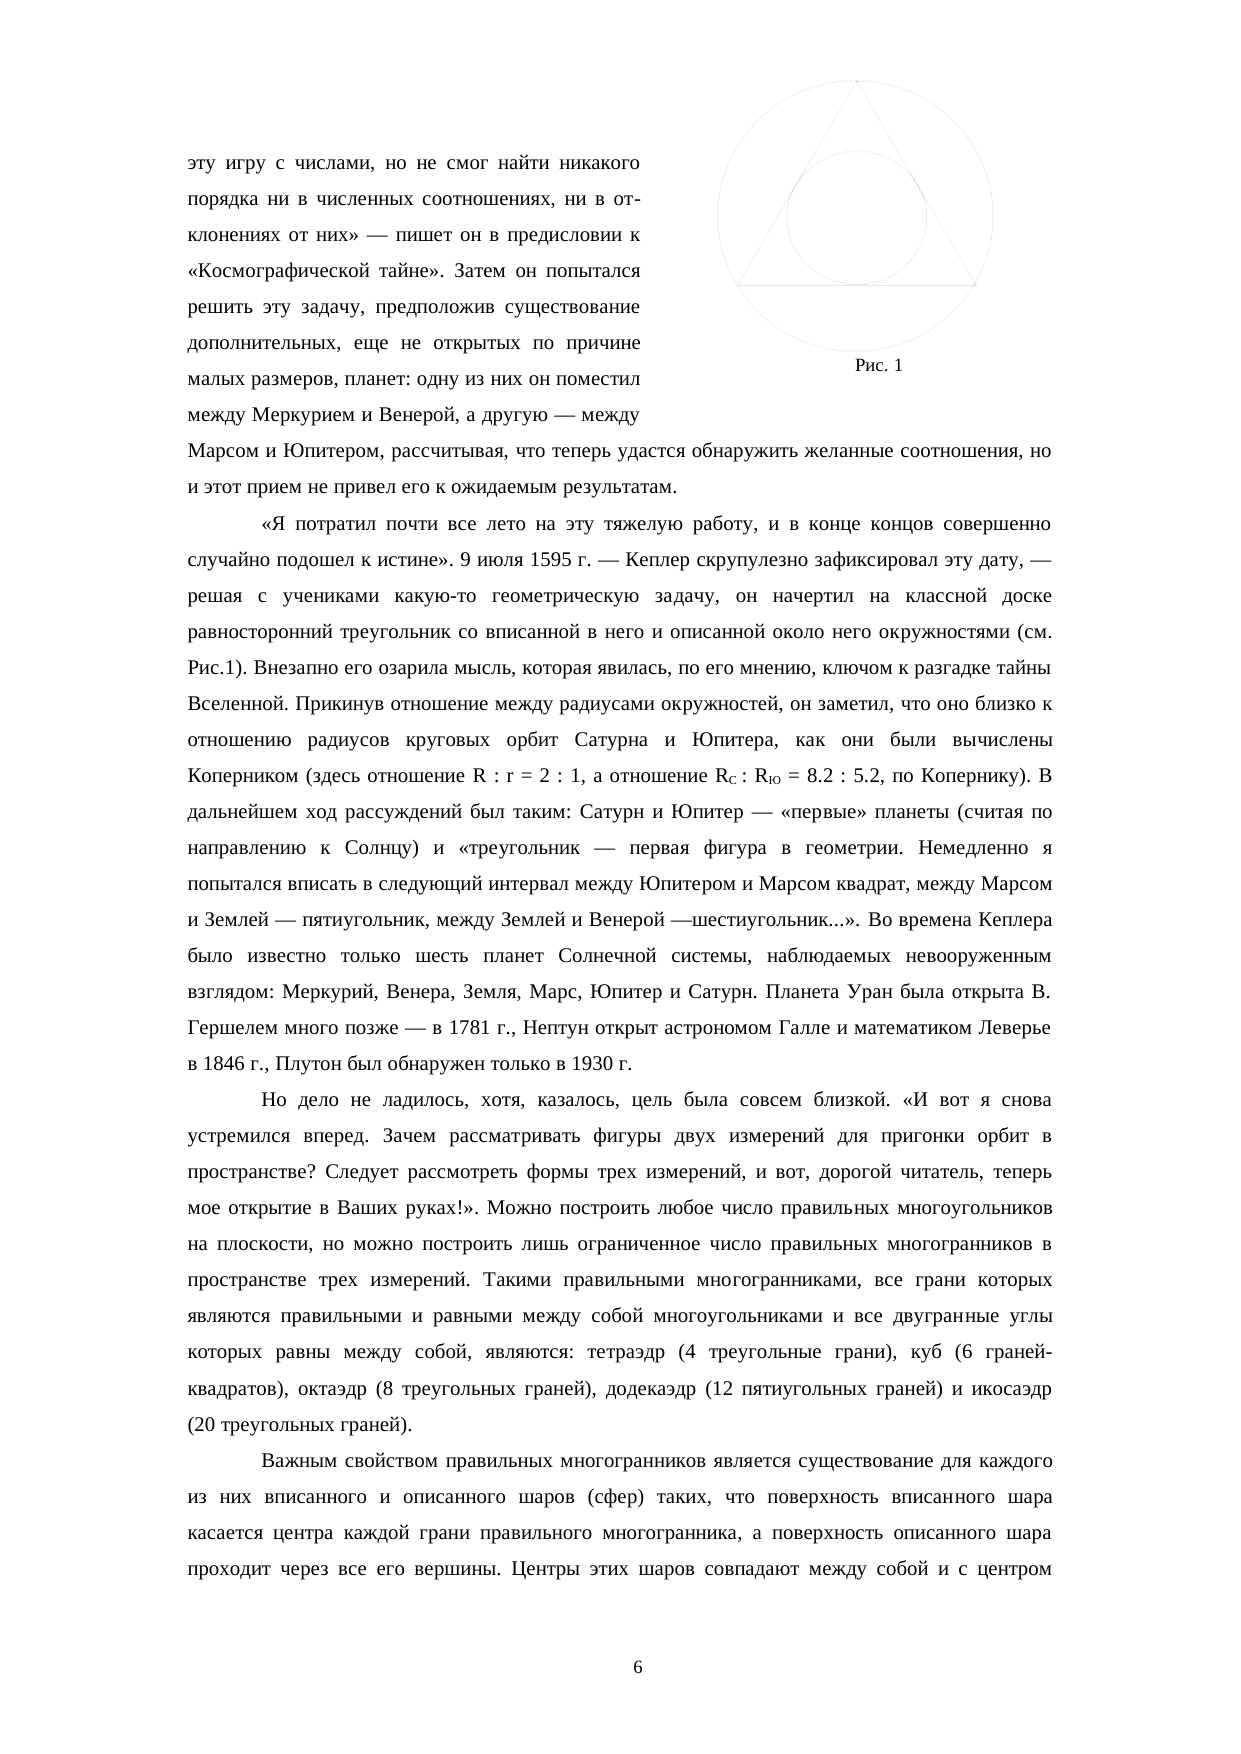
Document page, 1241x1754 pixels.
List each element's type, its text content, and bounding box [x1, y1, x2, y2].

text «Я потратил почти все лето на эту тяжелую работу, и в конце концов совершенно случайно подошел к истине». 9 июля 1595 г. — Кеплер скрупулезно зафиксировал эту дату, — решая с учениками какую-то геометрическую задачу, он начертил на классной доске равносторонний треугольник со вписанной в него и описанной около него окружностями (см. Рис.1). Внезапно его озарила мысль, которая явилась, по его мнению, ключом к разгадке тайны Вселенной. Прикинув отношение между радиусами окружностей, он заметил, что оно близко к отношению радиусов круговых орбит Сатурна и Юпитера, как они были вычислены Коперником (здесь отношение R : r = 2 : 1, а отношение RС : RЮ = 8.2 : 5.2, по Копернику). В дальнейшем ход рассуждений был таким: Сатурн и Юпитер — «первые» планеты (считая по направлению к Солнцу) и «треугольник — первая фигура в геометрии. Немедленно я попытался вписать в следующий интервал между Юпитером и Марсом квадрат, между Марсом и Землей — пятиугольник, между Землей и Венерой —шестиугольник...». Во времена Кеплера было известно только шесть планет Солнечной системы, наблюдаемых невооруженным взглядом: Меркурий, Венера, Земля, Марс, Юпитер и Сатурн. Планета Уран была открыта В. Гершелем много позже — в 1781 г., Нептун открыт астрономом Галле и математиком Леверье в 1846 г., Плутон был обнаружен только в 1930 г. [187, 510, 1053, 1075]
text Но дело не ладилось, хотя, казалось, цель была совсем близкой. «И вот я снова устремился вперед. Зачем рассматривать фигуры двух измерений для пригонки орбит в пространстве? Следует рассмотреть формы трех измерений, и вот, дорогой читатель, теперь мое открытие в Ваших руках!». Можно построить любое число правильных многоугольников на плоскости, но можно построить лишь ограниченное число правильных многогранников в пространстве трех измерений. Такими правильными многогранниками, все грани которых являются правильными и равными между собой многоугольниками и все двугранные углы которых равны между собой, являются: тетраэдр (4 треугольные грани), куб (6 граней-квадратов), октаэдр (8 треугольных граней), додекаэдр (12 пятиугольных граней) и икосаэдр (20 треугольных граней). [187, 1087, 1053, 1436]
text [187, 1447, 1053, 1580]
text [187, 150, 1053, 498]
text Рис. 1 [664, 354, 1020, 376]
